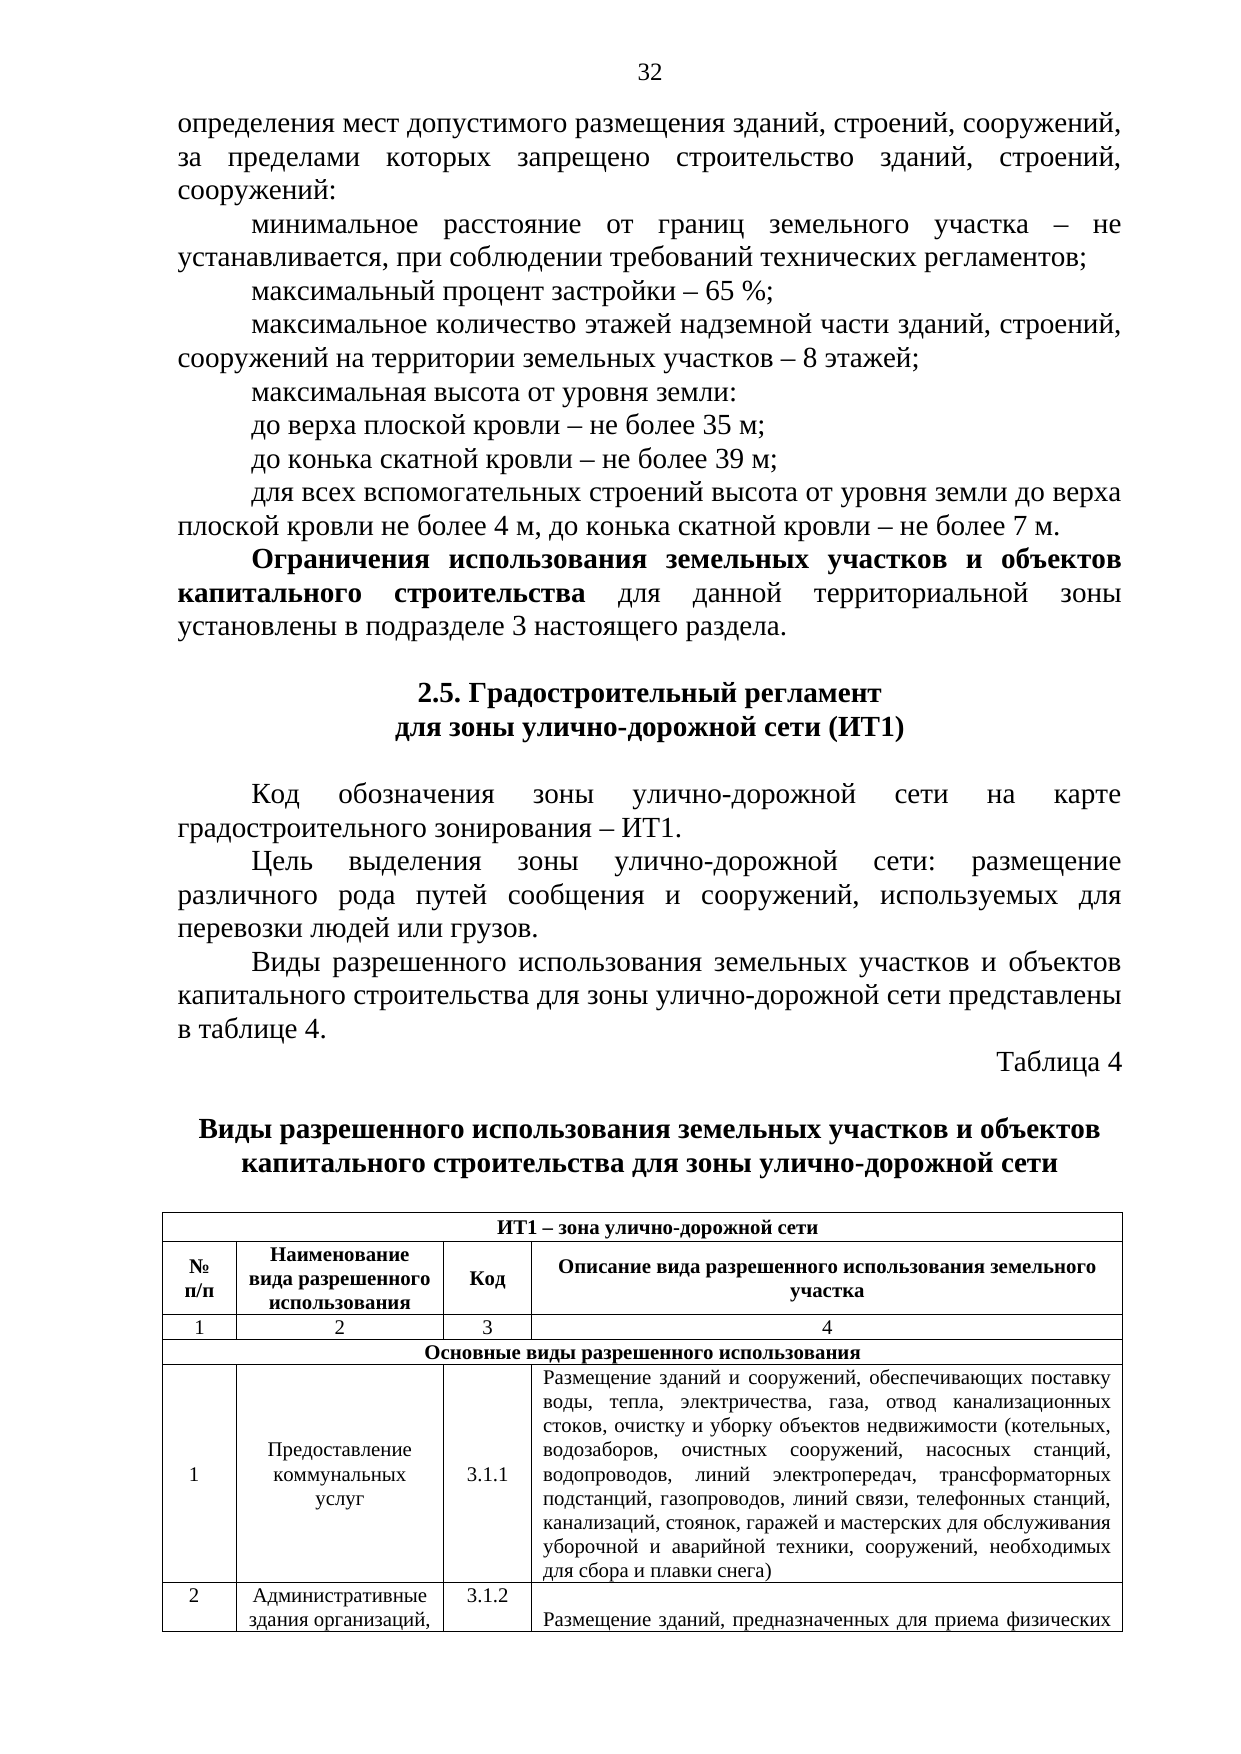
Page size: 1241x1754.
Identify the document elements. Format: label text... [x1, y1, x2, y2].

table_header ИТ1 – зона улично-дорожной сети [163, 1213, 1122, 1241]
table_cell Размещение зданий и сооружений, обеспечивающих поставку воды, тепла, электричества, газа, отвод канализационных стоков, очистку и уборку объектов недвижимости (котельных, водозаборов, очистных сооружений, насосных станций, водопроводов, линий электропередач, трансформаторных подстанций, газопроводов, линий связи, телефонных станций, канализаций, стоянок, гаражей и мастерских для обслуживания уборочной и аварийной техники, сооружений, необходимых для сбора и плавки снега) [532, 1365, 1122, 1582]
text Виды разрешенного использования земельных участков и объектов капитального строительства для зоны улично-дорожной сети представлены в таблице 4. [177, 944, 1122, 1044]
table_cell [163, 1583, 236, 1631]
text максимальная высота от уровня земли: [177, 374, 1122, 407]
text максимальный процент застройки – 65 %; [177, 273, 1122, 307]
table_cell 3.1.1 [444, 1365, 531, 1582]
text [177, 105, 1122, 206]
table_cell 3.1.2 [444, 1583, 531, 1631]
text максимальное количество этажей надземной части зданий, строений, сооружений на территории земельных участков – 8 этажей; [177, 307, 1122, 374]
text для всех вспомогательных строений высота от уровня земли до верха плоской кровли не более 4 м, до конька скатной кровли – не более 7 м. [177, 474, 1122, 541]
text до конька скатной кровли – не более 39 м; [177, 441, 1122, 474]
table_cell Наименование вида разрешенного использования [237, 1242, 443, 1314]
table_cell Описание вида разрешенного использования земельного участка [532, 1242, 1122, 1314]
text для зоны улично-дорожной сети (ИТ1) [177, 709, 1122, 743]
text Виды разрешенного использования земельных участков и объектов капитального строительства для зоны улично-дорожной сети [177, 1112, 1122, 1179]
text Ограничения использования земельных участков и объектов капитального строительства для данной территориальной зоны установлены в подразделе 3 настоящего раздела. [177, 541, 1122, 642]
text 2.5. Градостроительный регламент [177, 676, 1122, 709]
table_cell Предоставление коммунальных услуг [237, 1365, 443, 1582]
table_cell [237, 1583, 443, 1631]
table_cell 1 [163, 1315, 236, 1339]
table_cell Код [444, 1242, 531, 1314]
table_cell [163, 1365, 236, 1582]
table_cell 2 [237, 1315, 443, 1339]
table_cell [532, 1583, 1122, 1631]
text минимальное расстояние от границ земельного участка – не устанавливается, при соблюдении требований технических регламентов; [177, 206, 1122, 273]
table_cell Основные виды разрешенного использования [163, 1340, 1122, 1364]
text Код обозначения зоны улично-дорожной сети на карте градостроительного зонирования – ИТ1. [177, 776, 1122, 843]
text до верха плоской кровли – не более 35 м; [177, 407, 1122, 441]
table_cell № п/п [163, 1242, 236, 1314]
text Таблица 4 [177, 1044, 1122, 1078]
text Цель выделения зоны улично-дорожной сети: размещение различного рода путей сообщения и сооружений, используемых для перевозки людей или грузов. [177, 843, 1122, 944]
table_cell 3 [444, 1315, 531, 1339]
table_cell 4 [532, 1315, 1122, 1339]
